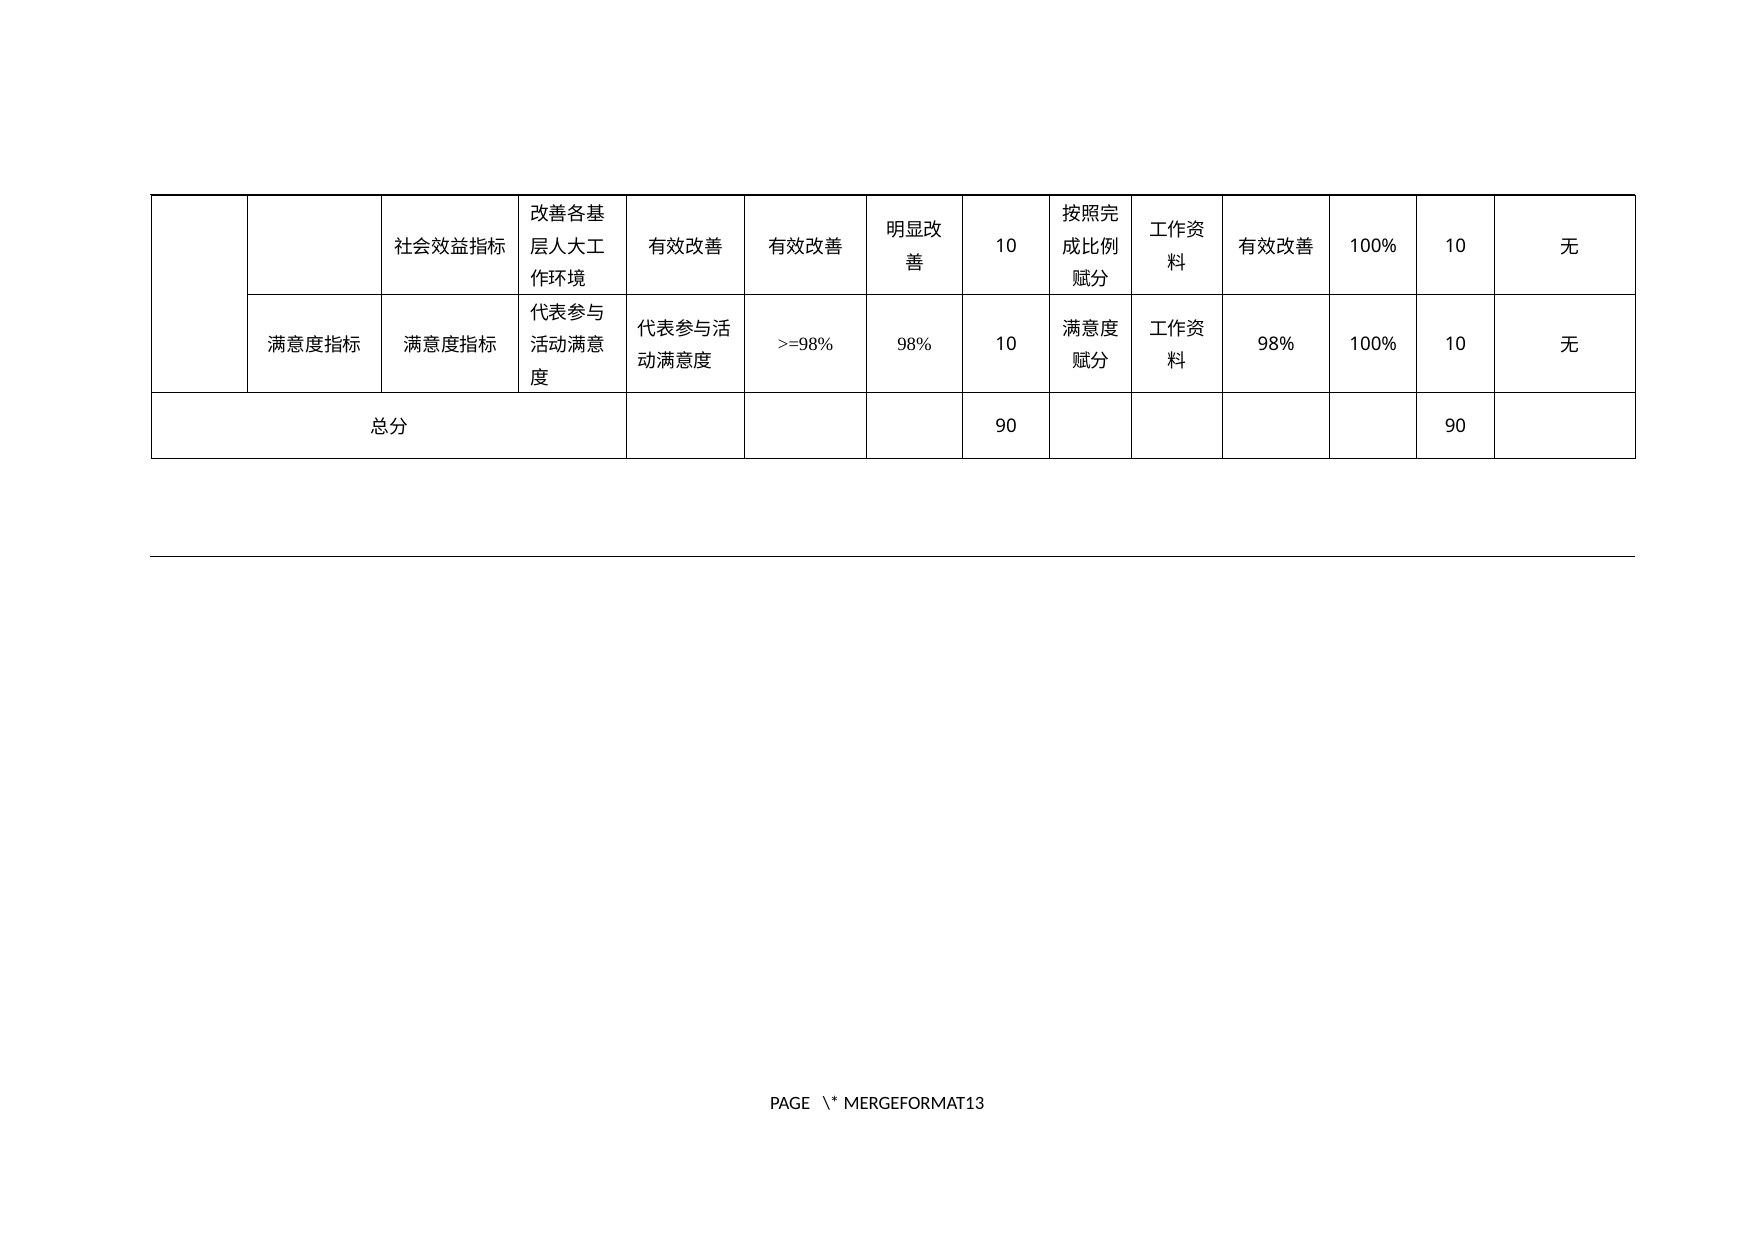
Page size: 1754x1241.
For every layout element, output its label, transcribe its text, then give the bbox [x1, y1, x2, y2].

table_header 附件2 项目支出绩效自评表 （ 2024年度） [150, 195, 1635, 556]
